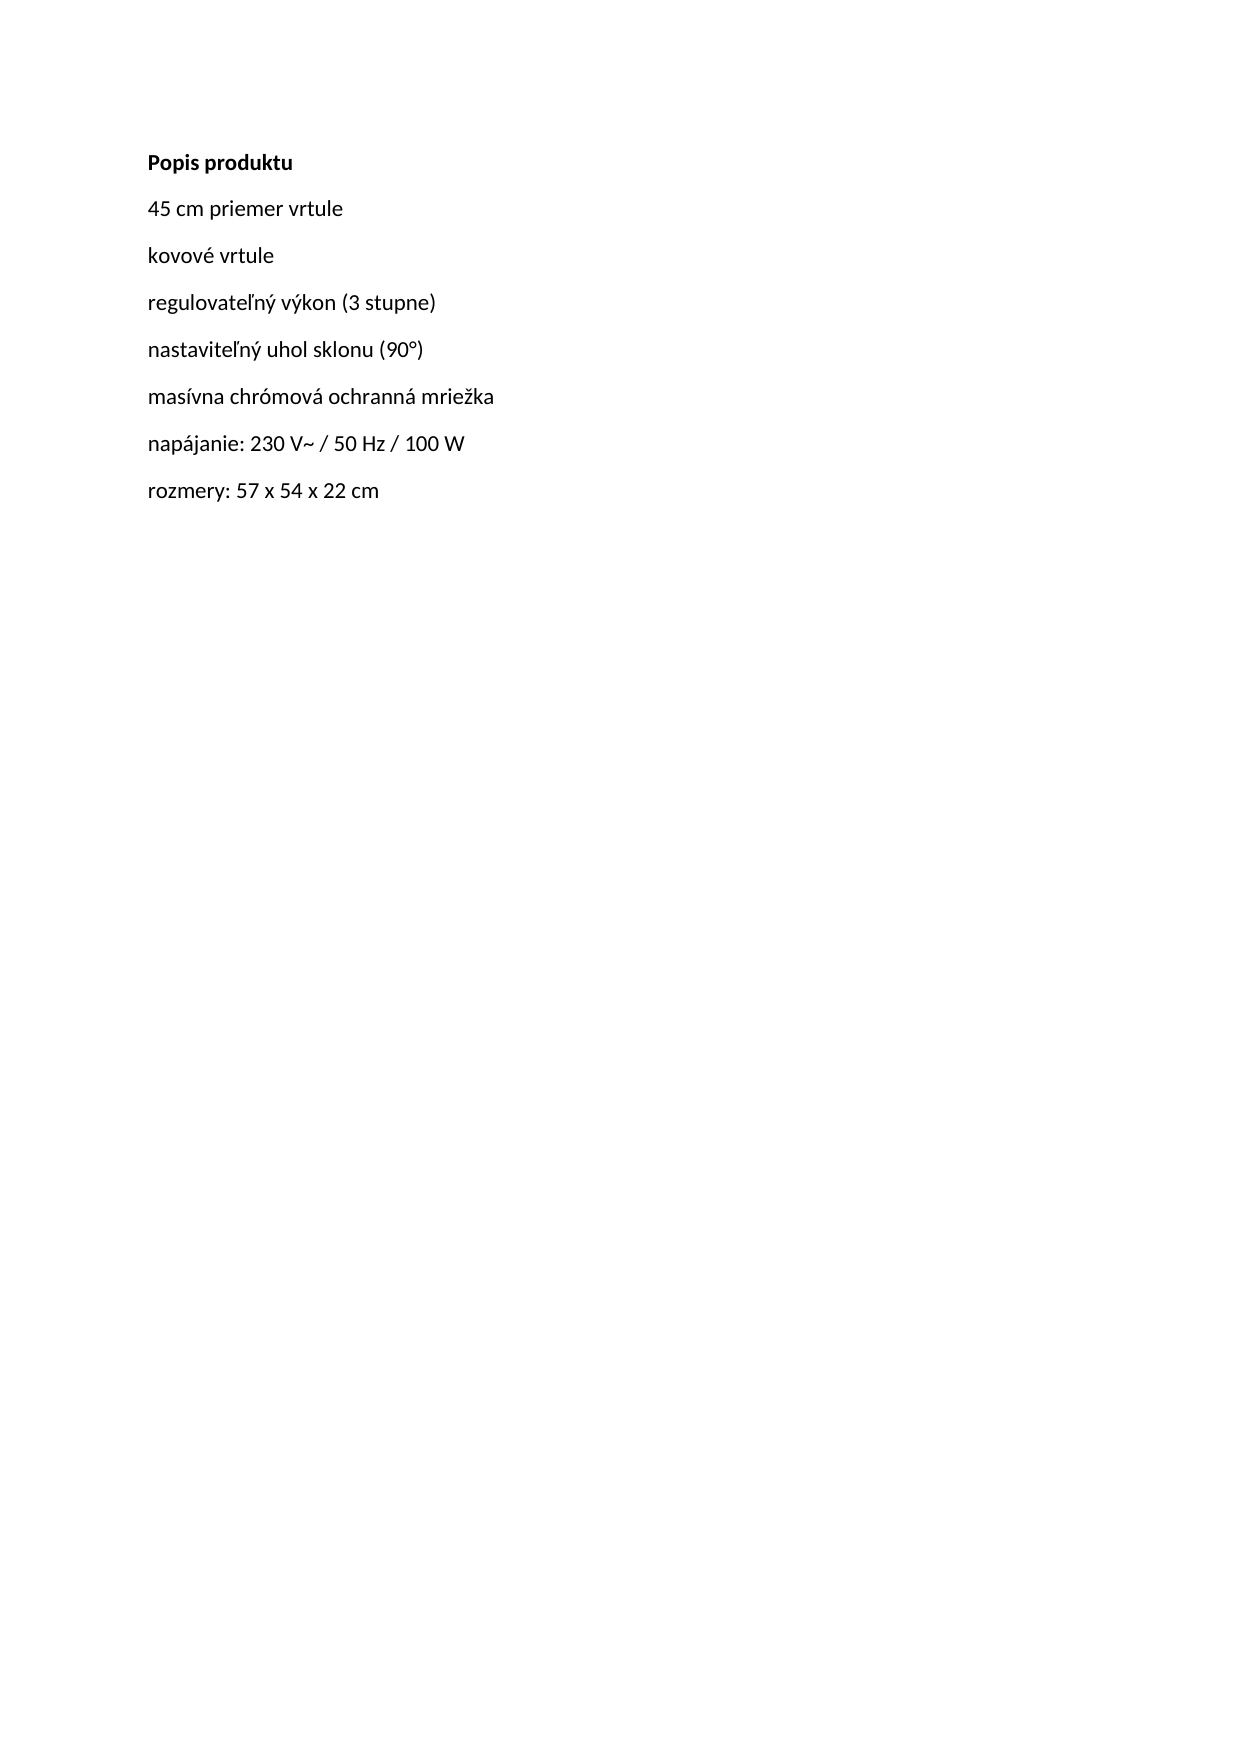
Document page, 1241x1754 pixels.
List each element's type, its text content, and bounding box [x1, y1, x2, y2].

text nastaviteľný uhol sklonu (90°) [148, 335, 1093, 363]
text rozmery: 57 x 54 x 22 cm [148, 476, 1093, 504]
text 45 cm priemer vrtule [148, 194, 1093, 222]
text masívna chrómová ochranná mriežka [148, 382, 1093, 410]
text regulovateľný výkon (3 stupne) [148, 288, 1093, 316]
text Popis produktu [148, 148, 1093, 176]
text kovové vrtule [148, 241, 1093, 269]
text napájanie: 230 V~ / 50 Hz / 100 W [148, 429, 1093, 457]
